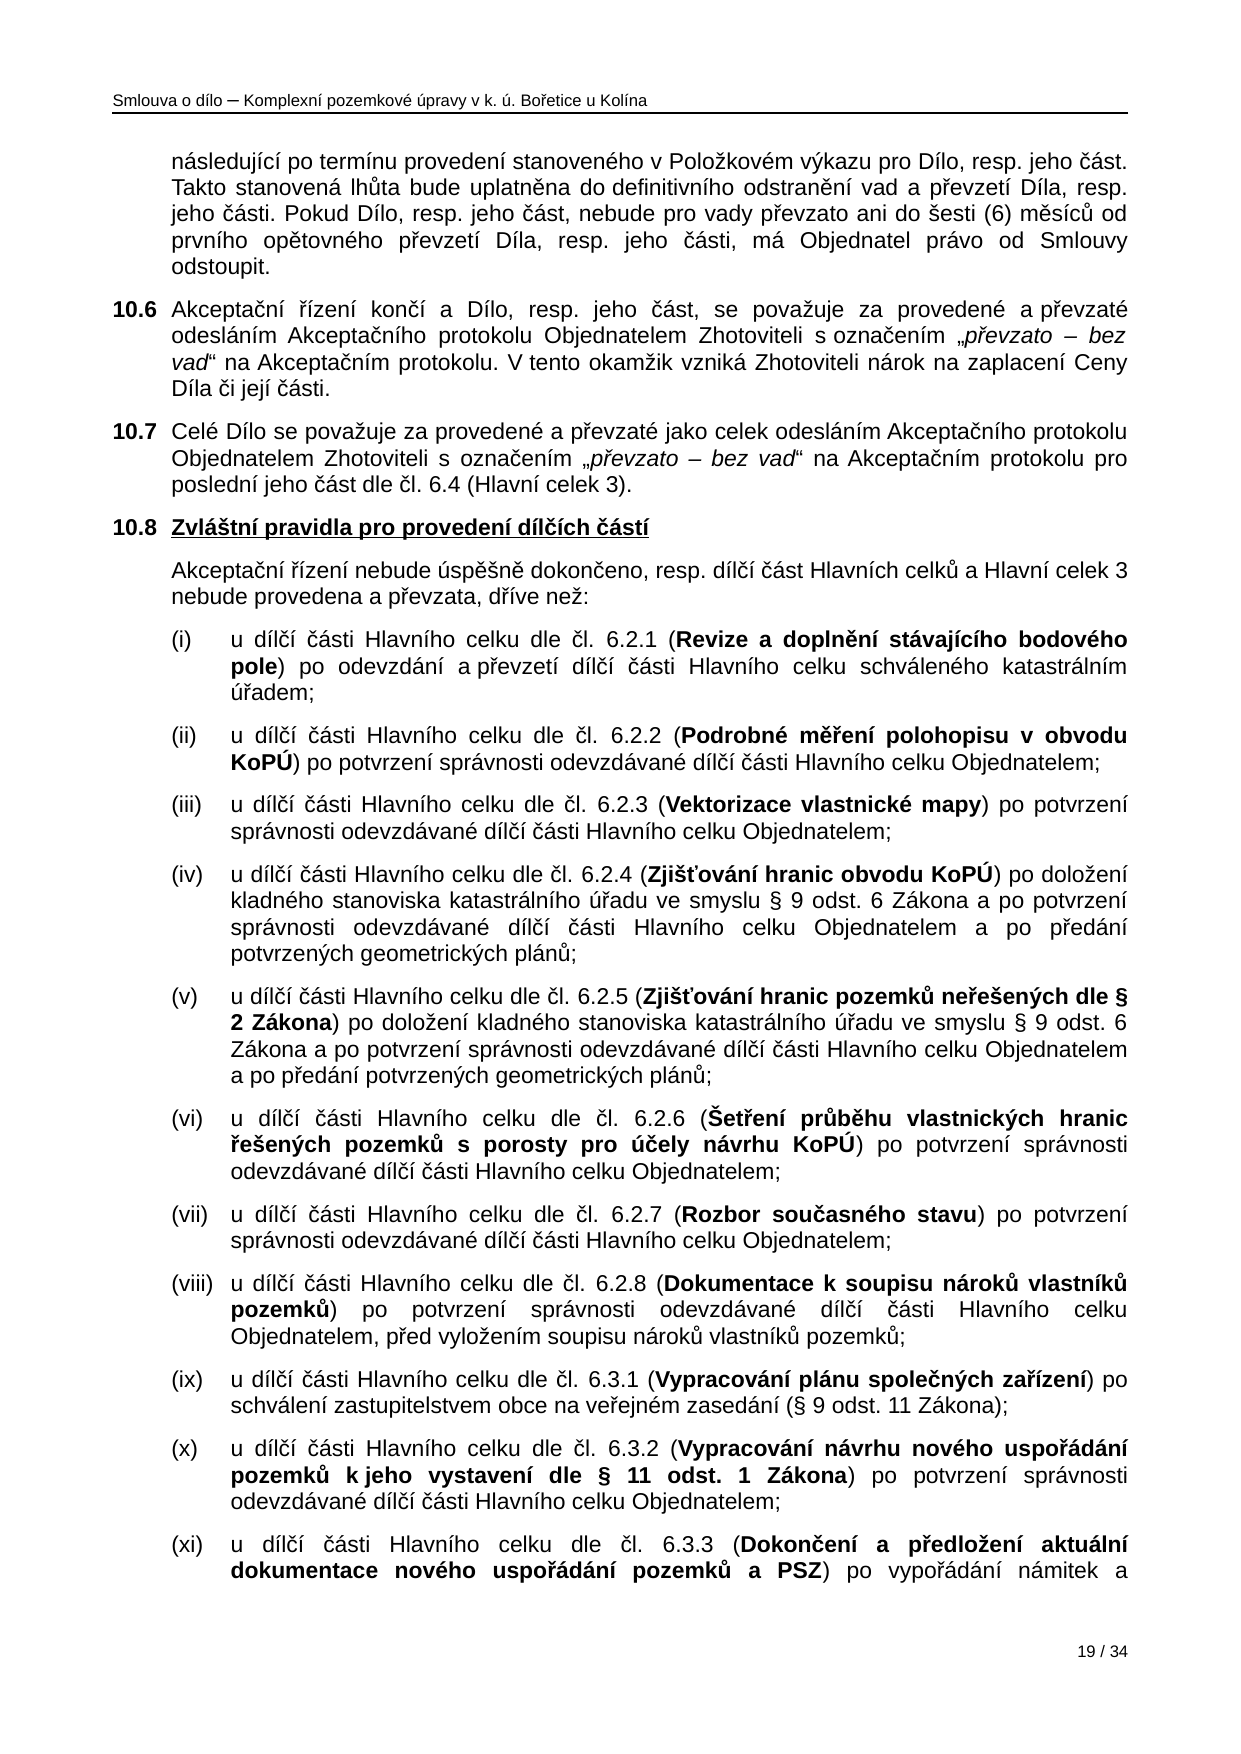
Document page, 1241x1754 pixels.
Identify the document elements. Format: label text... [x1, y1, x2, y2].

list u dílčí části Hlavního celku dle čl. 6.2.4 (Zjišťování hranic obvodu KoPÚ) po doložení kladného stanoviska katastrálního úřadu ve smyslu § 9 odst. 6 Zákona a po potvrzení správnosti odevzdávané dílčí části Hlavního celku Objednatelem a po předání potvrzených geometrických plánů; [171, 861, 1128, 966]
list u dílčí části Hlavního celku dle čl. 6.3.2 (Vypracování návrhu nového uspořádání pozemků k jeho vystavení dle § 11 odst. 1 Zákona) po potvrzení správnosti odevzdávané dílčí části Hlavního celku Objednatelem; [171, 1435, 1128, 1514]
list u dílčí části Hlavního celku dle čl. 6.3.1 (Vypracování plánu společných zařízení) po schválení zastupitelstvem obce na veřejném zasedání (§ 9 odst. 11 Zákona); [171, 1366, 1128, 1418]
list u dílčí části Hlavního celku dle čl. 6.2.6 (Šetření průběhu vlastnických hranic řešených pozemků s porosty pro účely návrhu KoPÚ) po potvrzení správnosti odevzdávané dílčí části Hlavního celku Objednatelem; [171, 1105, 1128, 1184]
list u dílčí části Hlavního celku dle čl. 6.2.2 (Podrobné měření polohopisu v obvodu KoPÚ) po potvrzení správnosti odevzdávané dílčí části Hlavního celku Objednatelem; [171, 722, 1128, 775]
list Akceptační řízení nebude úspěšně dokončeno, resp. dílčí část Hlavních celků a Hlavní celek 3 nebude provedena a převzata, dříve než: [171, 557, 1128, 610]
list u dílčí části Hlavního celku dle čl. 6.2.3 (Vektorizace vlastnické mapy) po potvrzení správnosti odevzdávané dílčí části Hlavního celku Objednatelem; [171, 791, 1128, 844]
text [112, 148, 1128, 279]
list u dílčí části Hlavního celku dle čl. 6.2.1 (Revize a doplnění stávajícího bodového pole) po odevzdání a převzetí dílčí části Hlavního celku schváleného katastrálním úřadem; [171, 626, 1128, 705]
text Zvláštní pravidla pro provedení dílčích částí [112, 514, 1128, 540]
list u dílčí části Hlavního celku dle čl. 6.2.5 (Zjišťování hranic pozemků neřešených dle § 2 Zákona) po doložení kladného stanoviska katastrálního úřadu ve smyslu § 9 odst. 6 Zákona a po potvrzení správnosti odevzdávané dílčí části Hlavního celku Objednatelem a po předání potvrzených geometrických plánů; [171, 983, 1128, 1088]
list u dílčí části Hlavního celku dle čl. 6.2.7 (Rozbor současného stavu) po potvrzení správnosti odevzdávané dílčí části Hlavního celku Objednatelem; [171, 1201, 1128, 1253]
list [171, 1531, 1128, 1584]
list u dílčí části Hlavního celku dle čl. 6.2.8 (Dokumentace k soupisu nároků vlastníků pozemků) po potvrzení správnosti odevzdávané dílčí části Hlavního celku Objednatelem, před vyložením soupisu nároků vlastníků pozemků; [171, 1270, 1128, 1349]
text Celé Dílo se považuje za provedené a převzaté jako celek odesláním Akceptačního protokolu Objednatelem Zhotoviteli s označením „převzato – bez vad“ na Akceptačním protokolu pro poslední jeho část dle čl. 6.4 (Hlavní celek 3). [112, 418, 1128, 497]
text Akceptační řízení končí a Dílo, resp. jeho část, se považuje za provedené a převzaté odesláním Akceptačního protokolu Objednatelem Zhotoviteli s označením „převzato – bez vad“ na Akceptačním protokolu. V tento okamžik vzniká Zhotoviteli nárok na zaplacení Ceny Díla či její části. [112, 296, 1128, 402]
